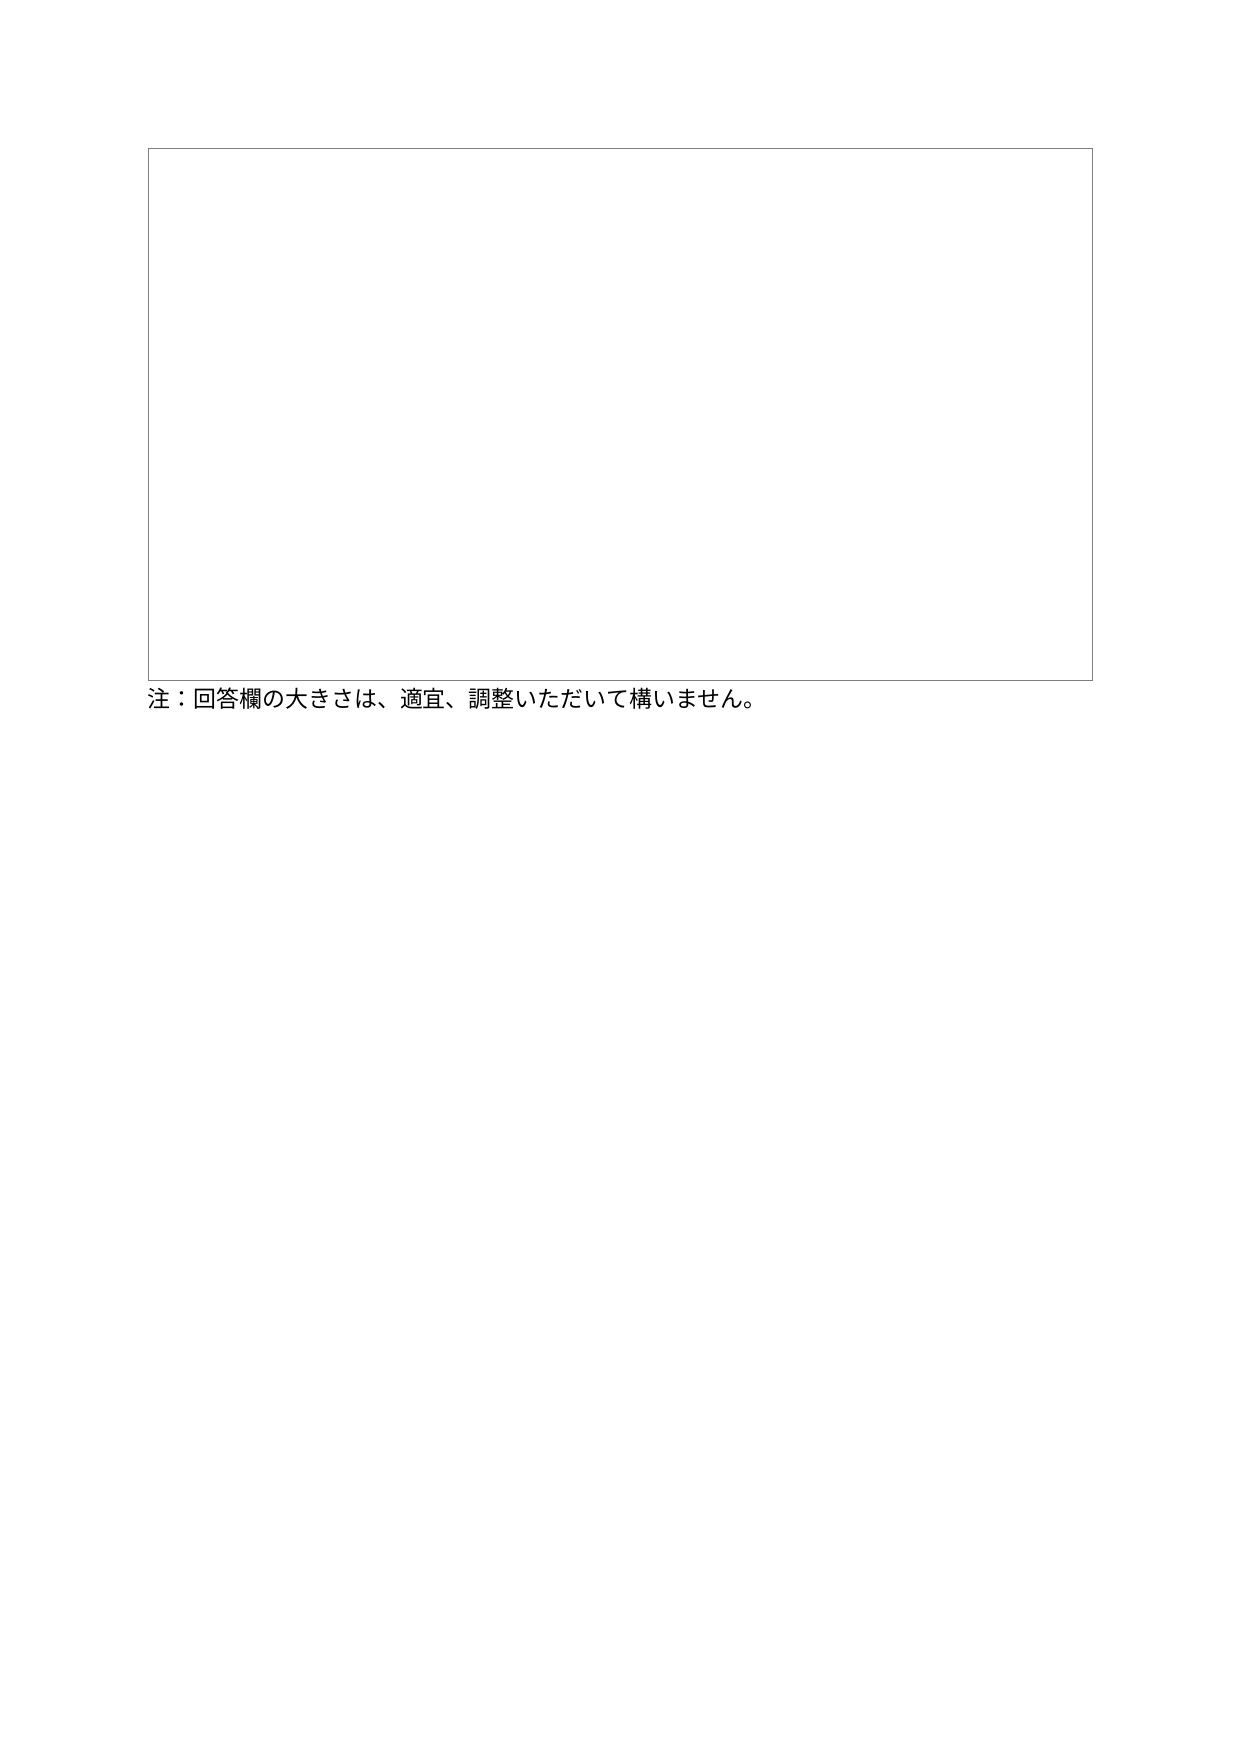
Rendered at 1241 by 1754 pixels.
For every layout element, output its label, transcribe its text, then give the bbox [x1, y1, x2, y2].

table_cell [149, 149, 1092, 680]
text 注：回答欄の大きさは、適宜、調整いただいて構いません。 [148, 681, 1093, 714]
